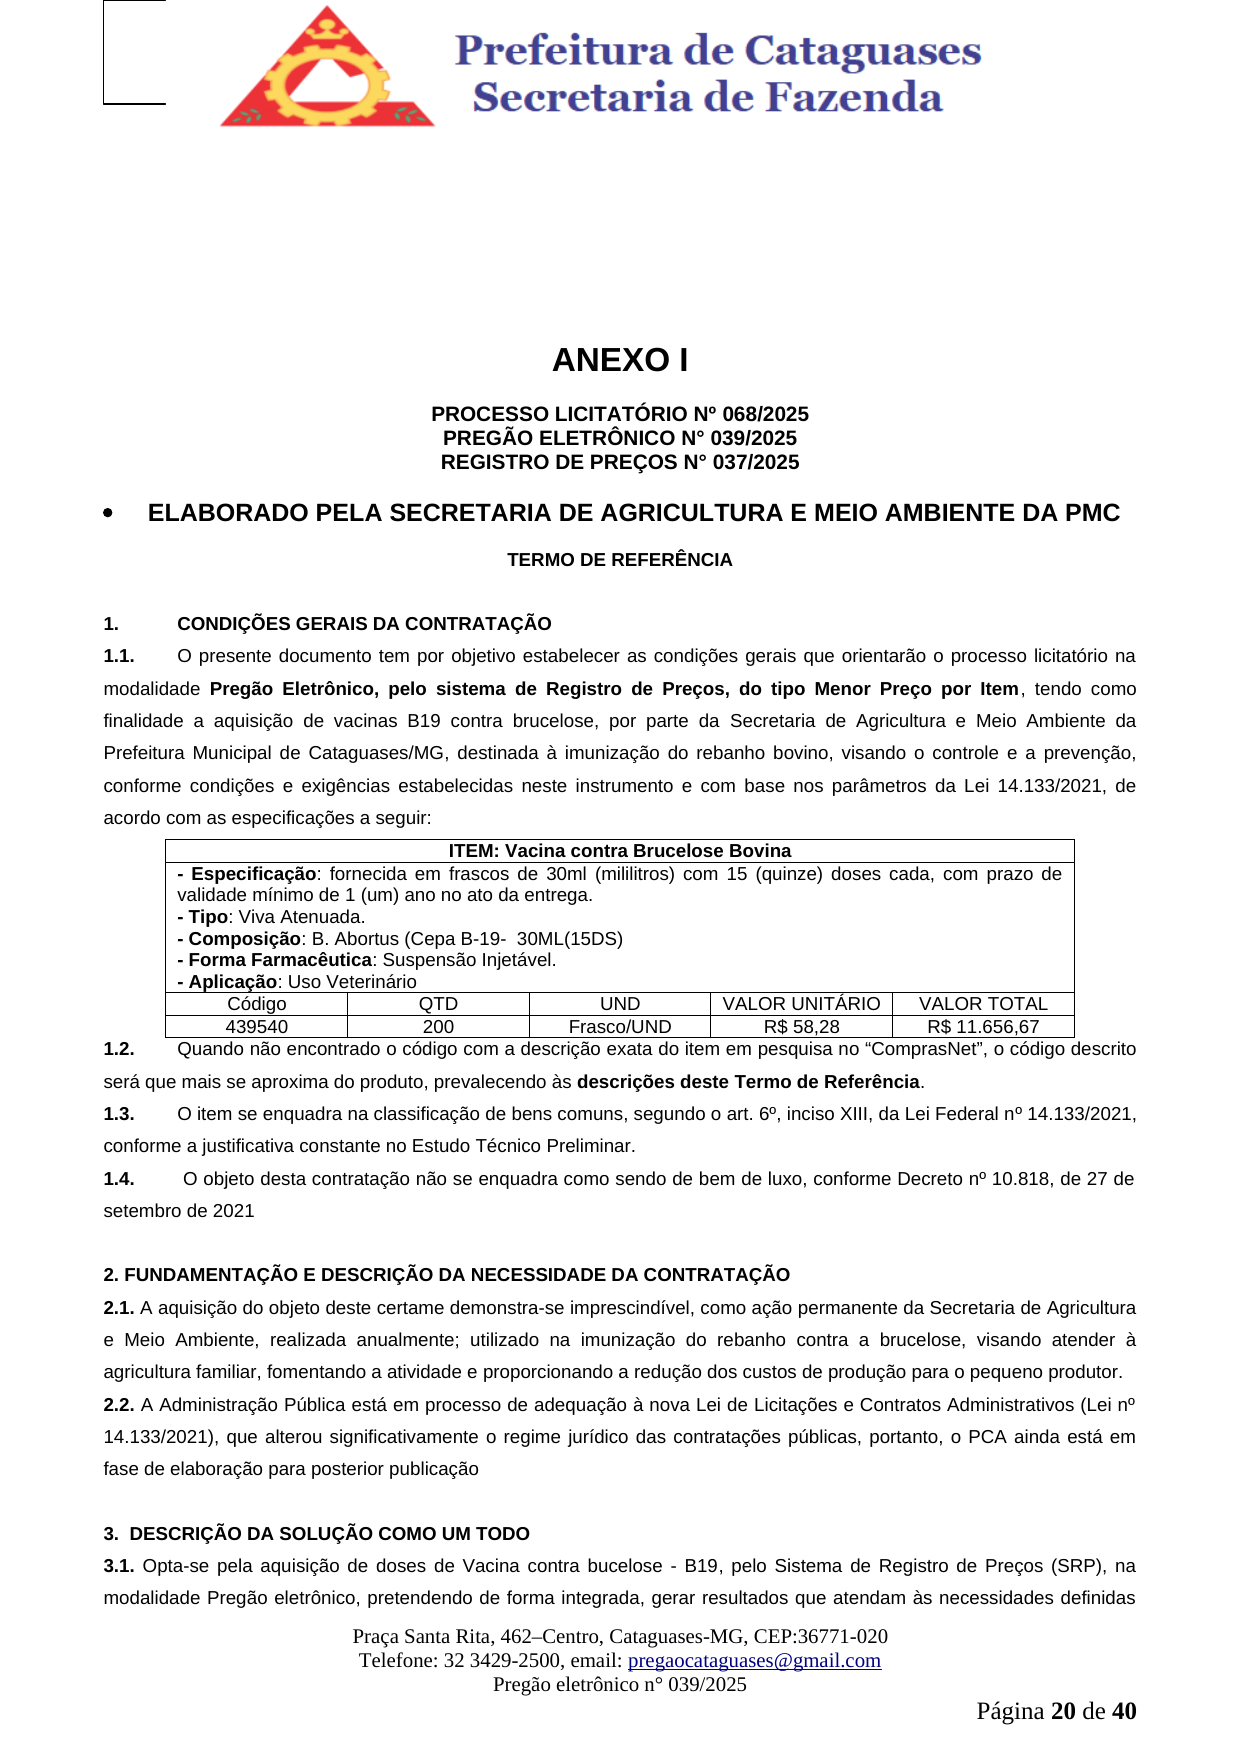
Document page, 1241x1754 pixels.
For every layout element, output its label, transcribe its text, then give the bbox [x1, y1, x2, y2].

picture [165, 0, 1075, 148]
text TERMO DE REFERÊNCIA [103, 548, 1137, 570]
text ANEXO I [103, 340, 1137, 378]
table_cell QTD [348, 993, 529, 1014]
text 3. DESCRIÇÃO DA SOLUÇÃO COMO UM TODO [103, 1523, 1137, 1544]
table_cell VALOR TOTAL [893, 993, 1074, 1014]
list CONDIÇÕES GERAIS DA CONTRATAÇÃO [103, 613, 1137, 634]
table_cell VALOR UNITÁRIO [711, 993, 892, 1014]
table_cell - Especificação: fornecida em frascos de 30ml (mililitros) com 15 (quinze) doses cada, com prazo de validade mínimo de 1 (um) ano no ato da entrega. - Tipo: Viva Atenuada. - Composição: B. Abortus (Cepa B-19- 30ML(15DS) - Forma Farmacêutica: Suspensão Injetável. - Aplicação: Uso Veterinário [166, 863, 1074, 992]
table_cell Frasco/UND [530, 1016, 710, 1037]
table_cell 200 [348, 1016, 529, 1037]
table_cell UND [530, 993, 710, 1014]
table_header ITEM: Vacina contra Brucelose Bovina [166, 840, 1074, 862]
list ELABORADO PELA SECRETARIA DE AGRICULTURA E MEIO AMBIENTE DA PMC [103, 498, 1137, 527]
text REGISTRO DE PREÇOS N° 037/2025 [103, 450, 1137, 474]
text PROCESSO LICITATÓRIO Nº 068/2025 [103, 402, 1137, 426]
table_cell R$ 58,28 [711, 1016, 892, 1037]
text 2.2. A Administração Pública está em processo de adequação à nova Lei de Licitações e Contratos Administrativos (Lei nº 14.133/2021), que alterou significativamente o regime jurídico das contratações públicas, portanto, o PCA ainda está em fase de elaboração para posterior publicação [103, 1393, 1137, 1479]
table_cell Código [166, 993, 347, 1014]
text PREGÃO ELETRÔNICO N° 039/2025 [103, 426, 1137, 450]
table_cell R$ 11.656,67 [893, 1016, 1074, 1037]
list Quando não encontrado o código com a descrição exata do item em pesquisa no “ComprasNet”, o código descrito será que mais se aproxima do produto, prevalecendo às descrições deste Termo de Referência. [103, 1038, 1137, 1092]
list O item se enquadra na classificação de bens comuns, segundo o art. 6º, inciso XIII, da Lei Federal nº 14.133/2021, conforme a justificativa constante no Estudo Técnico Preliminar. [103, 1103, 1137, 1157]
text 2.1. A aquisição do objeto deste certame demonstra-se imprescindível, como ação permanente da Secretaria de Agricultura e Meio Ambiente, realizada anualmente; utilizado na imunização do rebanho contra a brucelose, visando atender à agricultura familiar, fomentando a atividade e proporcionando a redução dos custos de produção para o pequeno produtor. [103, 1297, 1137, 1383]
list O objeto desta contratação não se enquadra como sendo de bem de luxo, conforme Decreto nº 10.818, de 27 de setembro de 2021 [103, 1167, 1137, 1221]
table_cell 439540 [166, 1016, 347, 1037]
text 2. FUNDAMENTAÇÃO E DESCRIÇÃO DA NECESSIDADE DA CONTRATAÇÃO [103, 1264, 1137, 1286]
list O presente documento tem por objetivo estabelecer as condições gerais que orientarão o processo licitatório na modalidade Pregão Eletrônico, pelo sistema de Registro de Preços, do tipo Menor Preço por Item, tendo como finalidade a aquisição de vacinas B19 contra brucelose, por parte da Secretaria de Agricultura e Meio Ambiente da Prefeitura Municipal de Cataguases/MG, destinada à imunização do rebanho bovino, visando o controle e a prevenção, conforme condições e exigências estabelecidas neste instrumento e com base nos parâmetros da Lei 14.133/2021, de acordo com as especificações a seguir: [103, 645, 1137, 828]
